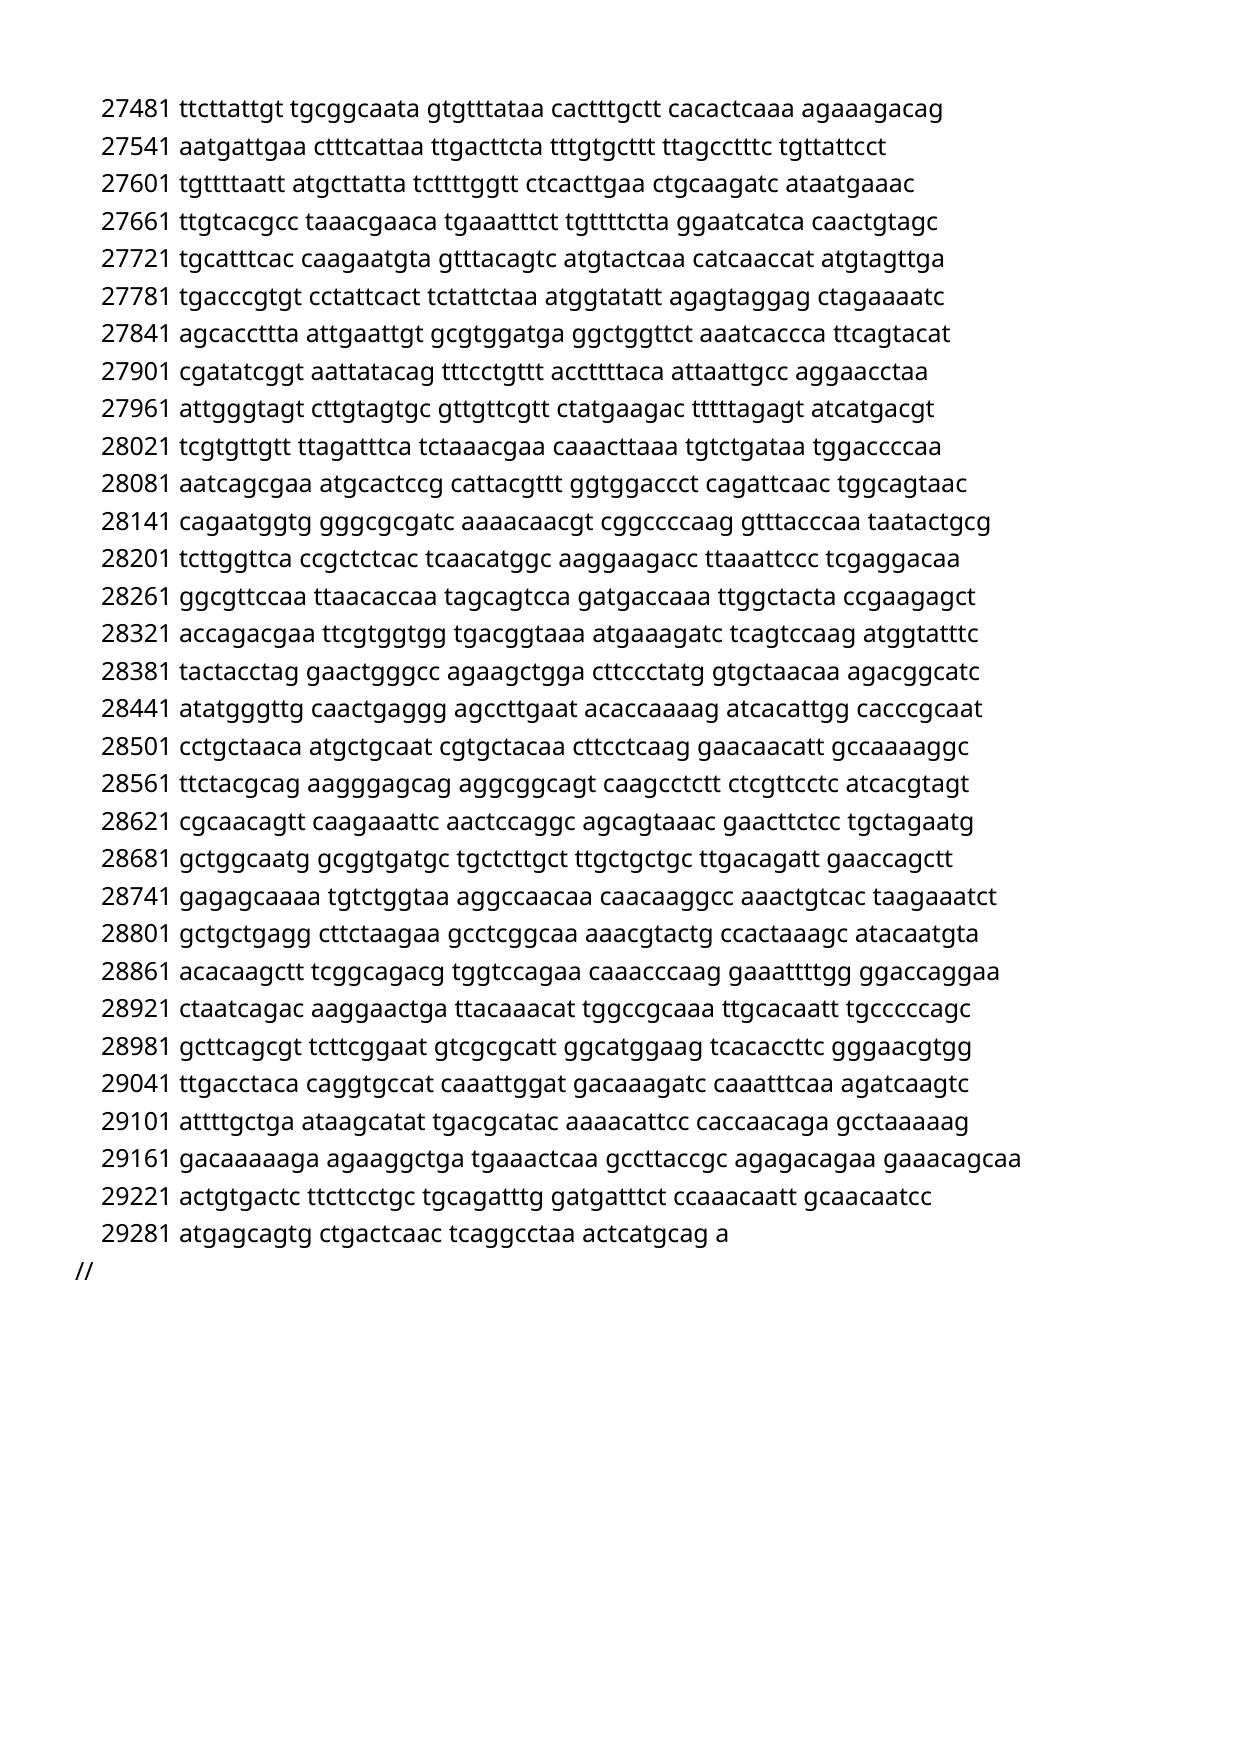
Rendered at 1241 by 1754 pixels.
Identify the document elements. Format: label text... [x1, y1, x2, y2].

text 28561 ttctacgcag aagggagcag aggcggcagt caagcctctt ctcgttcctc atcacgtagt [75, 764, 1165, 802]
text 29221 actgtgactc ttcttcctgc tgcagatttg gatgatttct ccaaacaatt gcaacaatcc [75, 1177, 1165, 1214]
text 27841 agcaccttta attgaattgt gcgtggatga ggctggttct aaatcaccca ttcagtacat [75, 314, 1165, 352]
text 27601 tgttttaatt atgcttatta tcttttggtt ctcacttgaa ctgcaagatc ataatgaaac [75, 164, 1165, 202]
text 28981 gcttcagcgt tcttcggaat gtcgcgcatt ggcatggaag tcacaccttc gggaacgtgg [75, 1027, 1165, 1064]
text 27541 aatgattgaa ctttcattaa ttgacttcta tttgtgcttt ttagcctttc tgttattcct [75, 127, 1165, 164]
text 27961 attgggtagt cttgtagtgc gttgttcgtt ctatgaagac tttttagagt atcatgacgt [75, 389, 1165, 427]
text 27721 tgcatttcac caagaatgta gtttacagtc atgtactcaa catcaaccat atgtagttga [75, 239, 1165, 277]
text 28741 gagagcaaaa tgtctggtaa aggccaacaa caacaaggcc aaactgtcac taagaaatct [75, 877, 1165, 914]
text 28921 ctaatcagac aaggaactga ttacaaacat tggccgcaaa ttgcacaatt tgcccccagc [75, 989, 1165, 1027]
text 27781 tgacccgtgt cctattcact tctattctaa atggtatatt agagtaggag ctagaaaatc [75, 277, 1165, 314]
text 28501 cctgctaaca atgctgcaat cgtgctacaa cttcctcaag gaacaacatt gccaaaaggc [75, 727, 1165, 764]
text 27481 ttcttattgt tgcggcaata gtgtttataa cactttgctt cacactcaaa agaaagacag [75, 89, 1165, 127]
text 28021 tcgtgttgtt ttagatttca tctaaacgaa caaacttaaa tgtctgataa tggaccccaa [75, 427, 1165, 464]
text 28801 gctgctgagg cttctaagaa gcctcggcaa aaacgtactg ccactaaagc atacaatgta [75, 914, 1165, 952]
text 28321 accagacgaa ttcgtggtgg tgacggtaaa atgaaagatc tcagtccaag atggtatttc [75, 614, 1165, 652]
text 29041 ttgacctaca caggtgccat caaattggat gacaaagatc caaatttcaa agatcaagtc [75, 1064, 1165, 1102]
text 27661 ttgtcacgcc taaacgaaca tgaaatttct tgttttctta ggaatcatca caactgtagc [75, 202, 1165, 239]
text 28381 tactacctag gaactgggcc agaagctgga cttccctatg gtgctaacaa agacggcatc [75, 652, 1165, 689]
text 29281 atgagcagtg ctgactcaac tcaggcctaa actcatgcag a [75, 1214, 1165, 1252]
text 27901 cgatatcggt aattatacag tttcctgttt accttttaca attaattgcc aggaacctaa [75, 352, 1165, 389]
text 29101 attttgctga ataagcatat tgacgcatac aaaacattcc caccaacaga gcctaaaaag [75, 1102, 1165, 1139]
text // [75, 1252, 1165, 1289]
text 28081 aatcagcgaa atgcactccg cattacgttt ggtggaccct cagattcaac tggcagtaac [75, 464, 1165, 502]
text 28441 atatgggttg caactgaggg agccttgaat acaccaaaag atcacattgg cacccgcaat [75, 689, 1165, 727]
text 28141 cagaatggtg gggcgcgatc aaaacaacgt cggccccaag gtttacccaa taatactgcg [75, 502, 1165, 539]
text 28261 ggcgttccaa ttaacaccaa tagcagtcca gatgaccaaa ttggctacta ccgaagagct [75, 577, 1165, 614]
text 28861 acacaagctt tcggcagacg tggtccagaa caaacccaag gaaattttgg ggaccaggaa [75, 952, 1165, 989]
text 29161 gacaaaaaga agaaggctga tgaaactcaa gccttaccgc agagacagaa gaaacagcaa [75, 1139, 1165, 1177]
text 28621 cgcaacagtt caagaaattc aactccaggc agcagtaaac gaacttctcc tgctagaatg [75, 802, 1165, 839]
text 28681 gctggcaatg gcggtgatgc tgctcttgct ttgctgctgc ttgacagatt gaaccagctt [75, 839, 1165, 877]
text 28201 tcttggttca ccgctctcac tcaacatggc aaggaagacc ttaaattccc tcgaggacaa [75, 539, 1165, 577]
